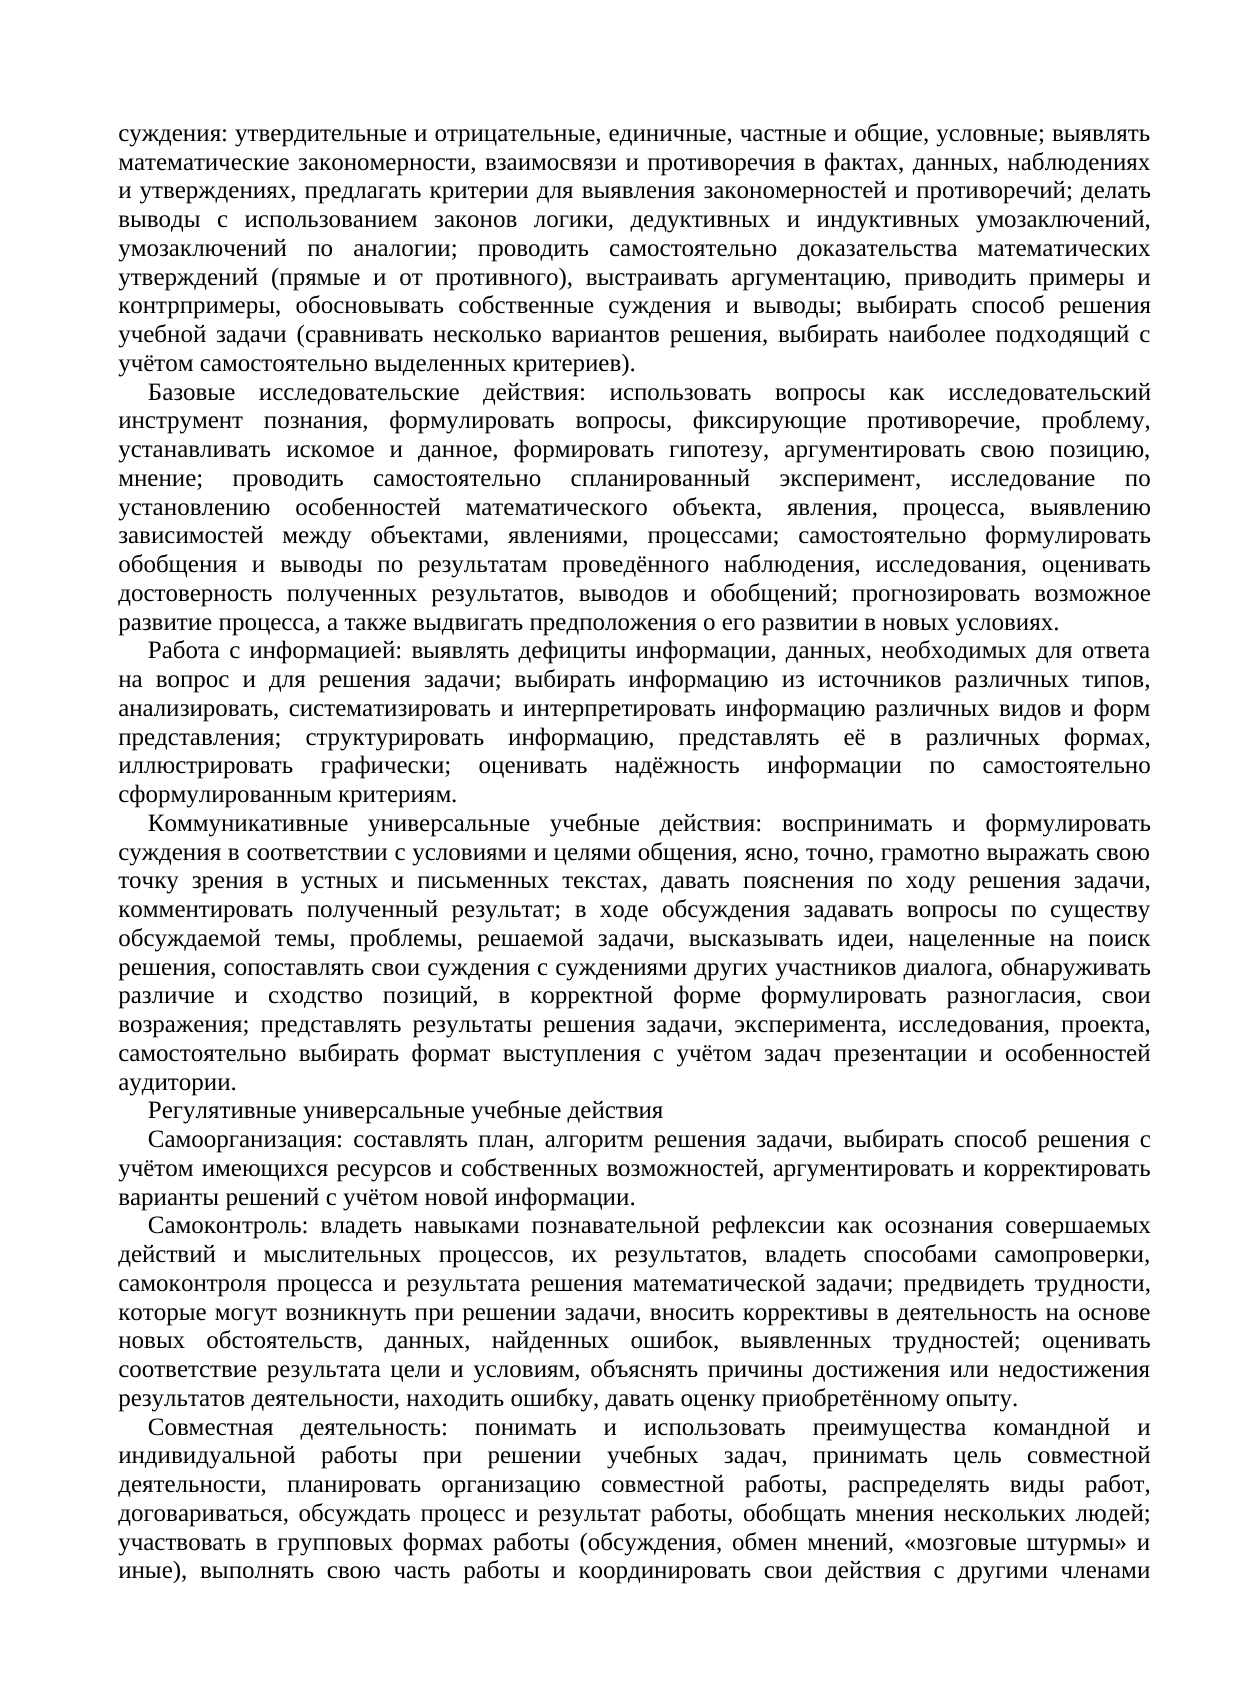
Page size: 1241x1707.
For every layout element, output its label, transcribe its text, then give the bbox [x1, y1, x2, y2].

text Самоорганизация: составлять план, алгоритм решения задачи, выбирать способ решения с учётом имеющихся ресурсов и собственных возможностей, аргументировать и корректировать варианты решений с учётом новой информации. [118, 1124, 1152, 1211]
text Самоконтроль: владеть навыками познавательной рефлексии как осознания совершаемых действий и мыслительных процессов, их результатов, владеть способами самопроверки, самоконтроля процесса и результата решения математической задачи; предвидеть трудности, которые могут возникнуть при решении задачи, вносить коррективы в деятельность на основе новых обстоятельств, данных, найденных ошибок, выявленных трудностей; оценивать соответствие результата цели и условиям, объяснять причины достижения или недостижения результатов деятельности, находить ошибку, давать оценку приобретённому опыту. [118, 1211, 1152, 1412]
text Регулятивные универсальные учебные действия [118, 1096, 1152, 1124]
text Коммуникативные универсальные учебные действия: воспринимать и формулировать суждения в соответствии с условиями и целями общения, ясно, точно, грамотно выражать свою точку зрения в устных и письменных текстах, давать пояснения по ходу решения задачи, комментировать полученный результат; в ходе обсуждения задавать вопросы по существу обсуждаемой темы, проблемы, решаемой задачи, высказывать идеи, нацеленные на поиск решения, сопоставлять свои суждения с суждениями других участников диалога, обнаруживать различие и сходство позиций, в корректной форме формулировать разногласия, свои возражения; представлять результаты решения задачи, эксперимента, исследования, проекта, самостоятельно выбирать формат выступления с учётом задач презентации и особенностей аудитории. [118, 808, 1152, 1096]
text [118, 118, 1152, 377]
text Базовые исследовательские действия: использовать вопросы как исследовательский инструмент познания, формулировать вопросы, фиксирующие противоречие, проблему, устанавливать искомое и данное, формировать гипотезу, аргументировать свою позицию, мнение; проводить самостоятельно спланированный эксперимент, исследование по установлению особенностей математического объекта, явления, процесса, выявлению зависимостей между объектами, явлениями, процессами; самостоятельно формулировать обобщения и выводы по результатам проведённого наблюдения, исследования, оценивать достоверность полученных результатов, выводов и обобщений; прогнозировать возможное развитие процесса, а также выдвигать предположения о его развитии в новых условиях. [118, 377, 1152, 636]
text Работа с информацией: выявлять дефициты информации, данных, необходимых для ответа на вопрос и для решения задачи; выбирать информацию из источников различных типов, анализировать, систематизировать и интерпретировать информацию различных видов и форм представления; структурировать информацию, представлять её в различных формах, иллюстрировать графически; оценивать надёжность информации по самостоятельно сформулированным критериям. [118, 636, 1152, 808]
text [118, 1412, 1152, 1584]
